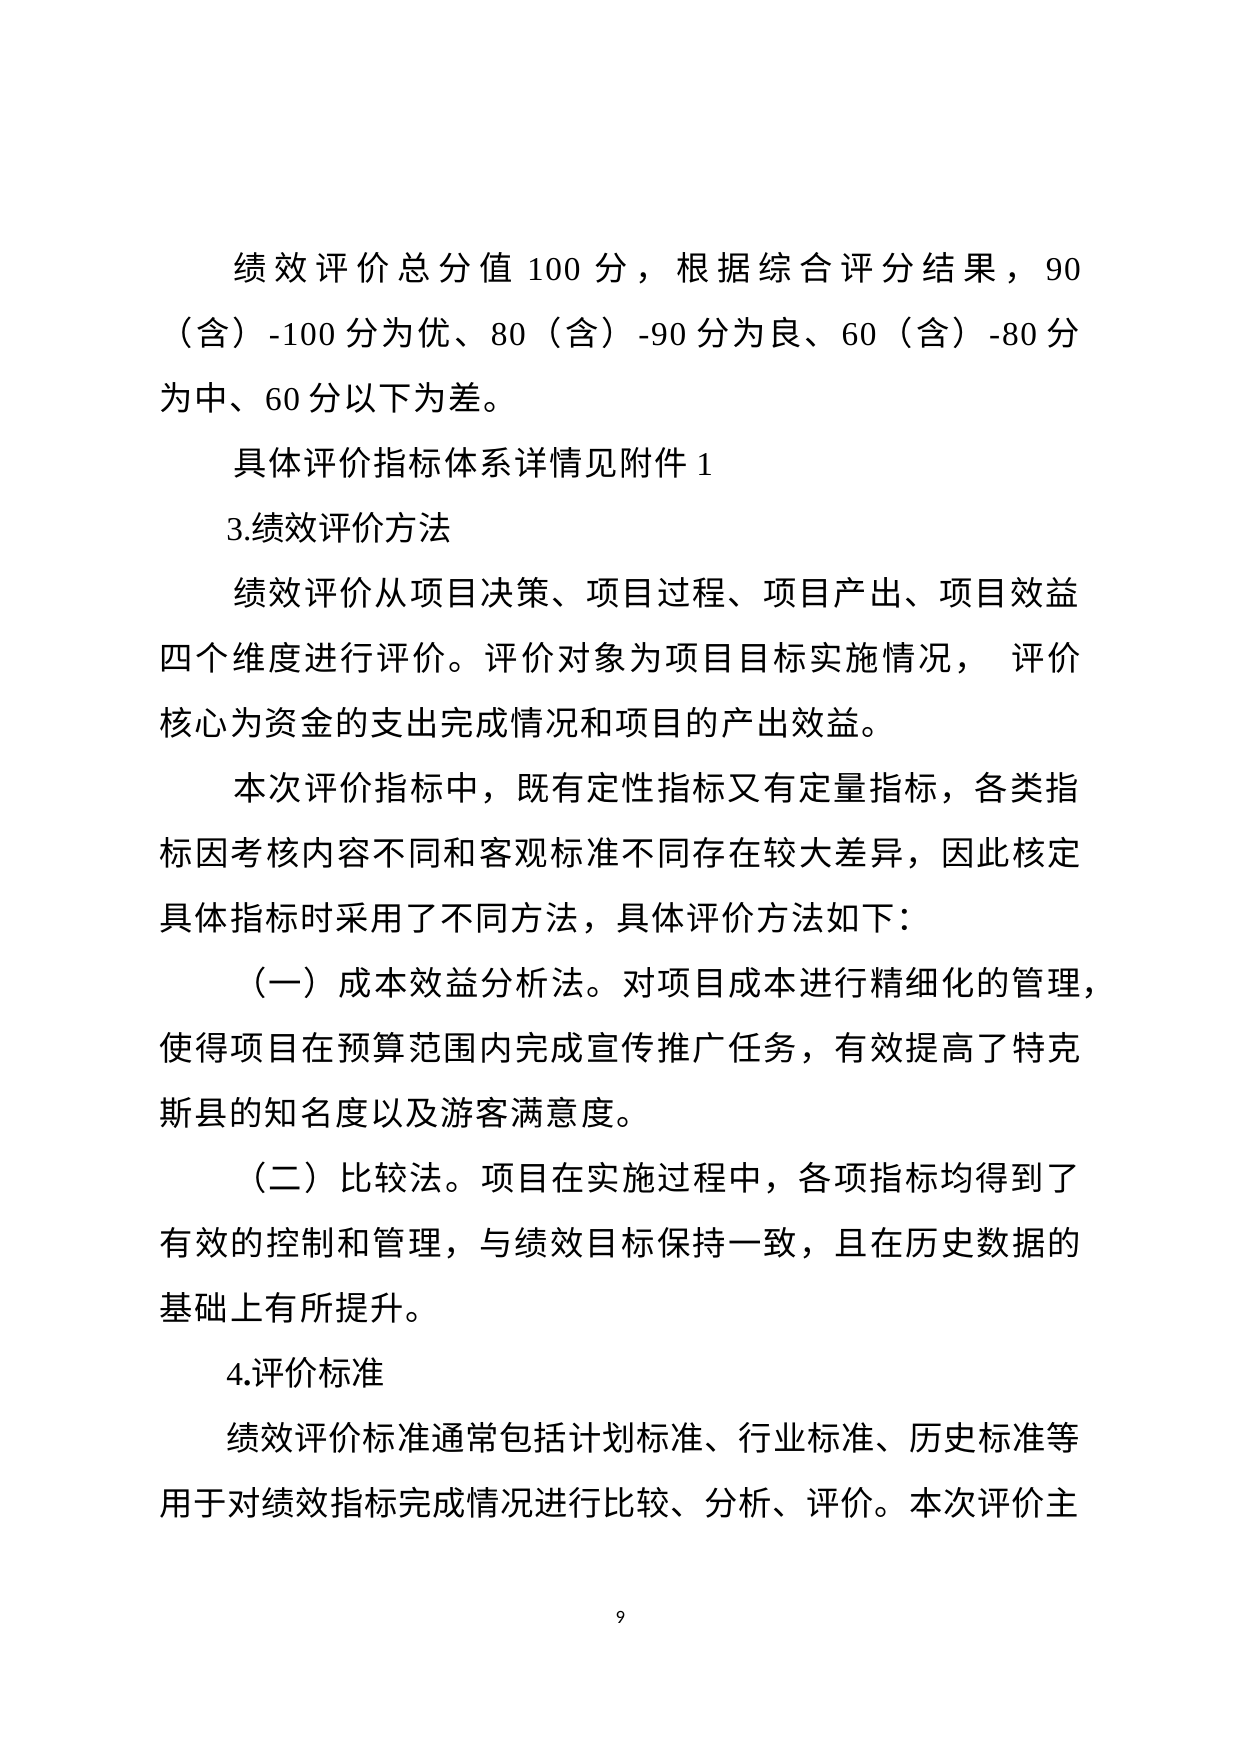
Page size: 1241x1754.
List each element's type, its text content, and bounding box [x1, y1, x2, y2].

list （二）比较法。项目在实施过程中，各项指标均得到了有效的控制和管理，与绩效目标保持一致，且在历史数据的基础上有所提升。 [159, 1143, 1081, 1338]
text 本次评价指标中，既有定性指标又有定量指标，各类指标因考核内容不同和客观标准不同存在较大差异，因此核定具体指标时采用了不同方法，具体评价方法如下： [159, 753, 1081, 948]
title 4.评价标准 [159, 1338, 1081, 1403]
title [159, 1403, 1081, 1533]
list 成本效益分析法。对项目成本进行精细化的管理，使得项目在预算范围内完成宣传推广任务，有效提高了特克斯县的知名度以及游客满意度。 [159, 948, 1081, 1143]
title 绩效评价总分值100分，根据综合评分结果，90（含）-100分为优、80（含）-90分为良、60（含）-80分为中、60分以下为差。 [159, 233, 1081, 428]
text 绩效评价从项目决策、项目过程、项目产出、项目效益四个维度进行评价。评价对象为项目目标实施情况， 评价核心为资金的支出完成情况和项目的产出效益。 [159, 558, 1081, 753]
title 具体评价指标体系详情见附件1 [159, 428, 1081, 493]
title 3.绩效评价方法 [159, 493, 1081, 558]
